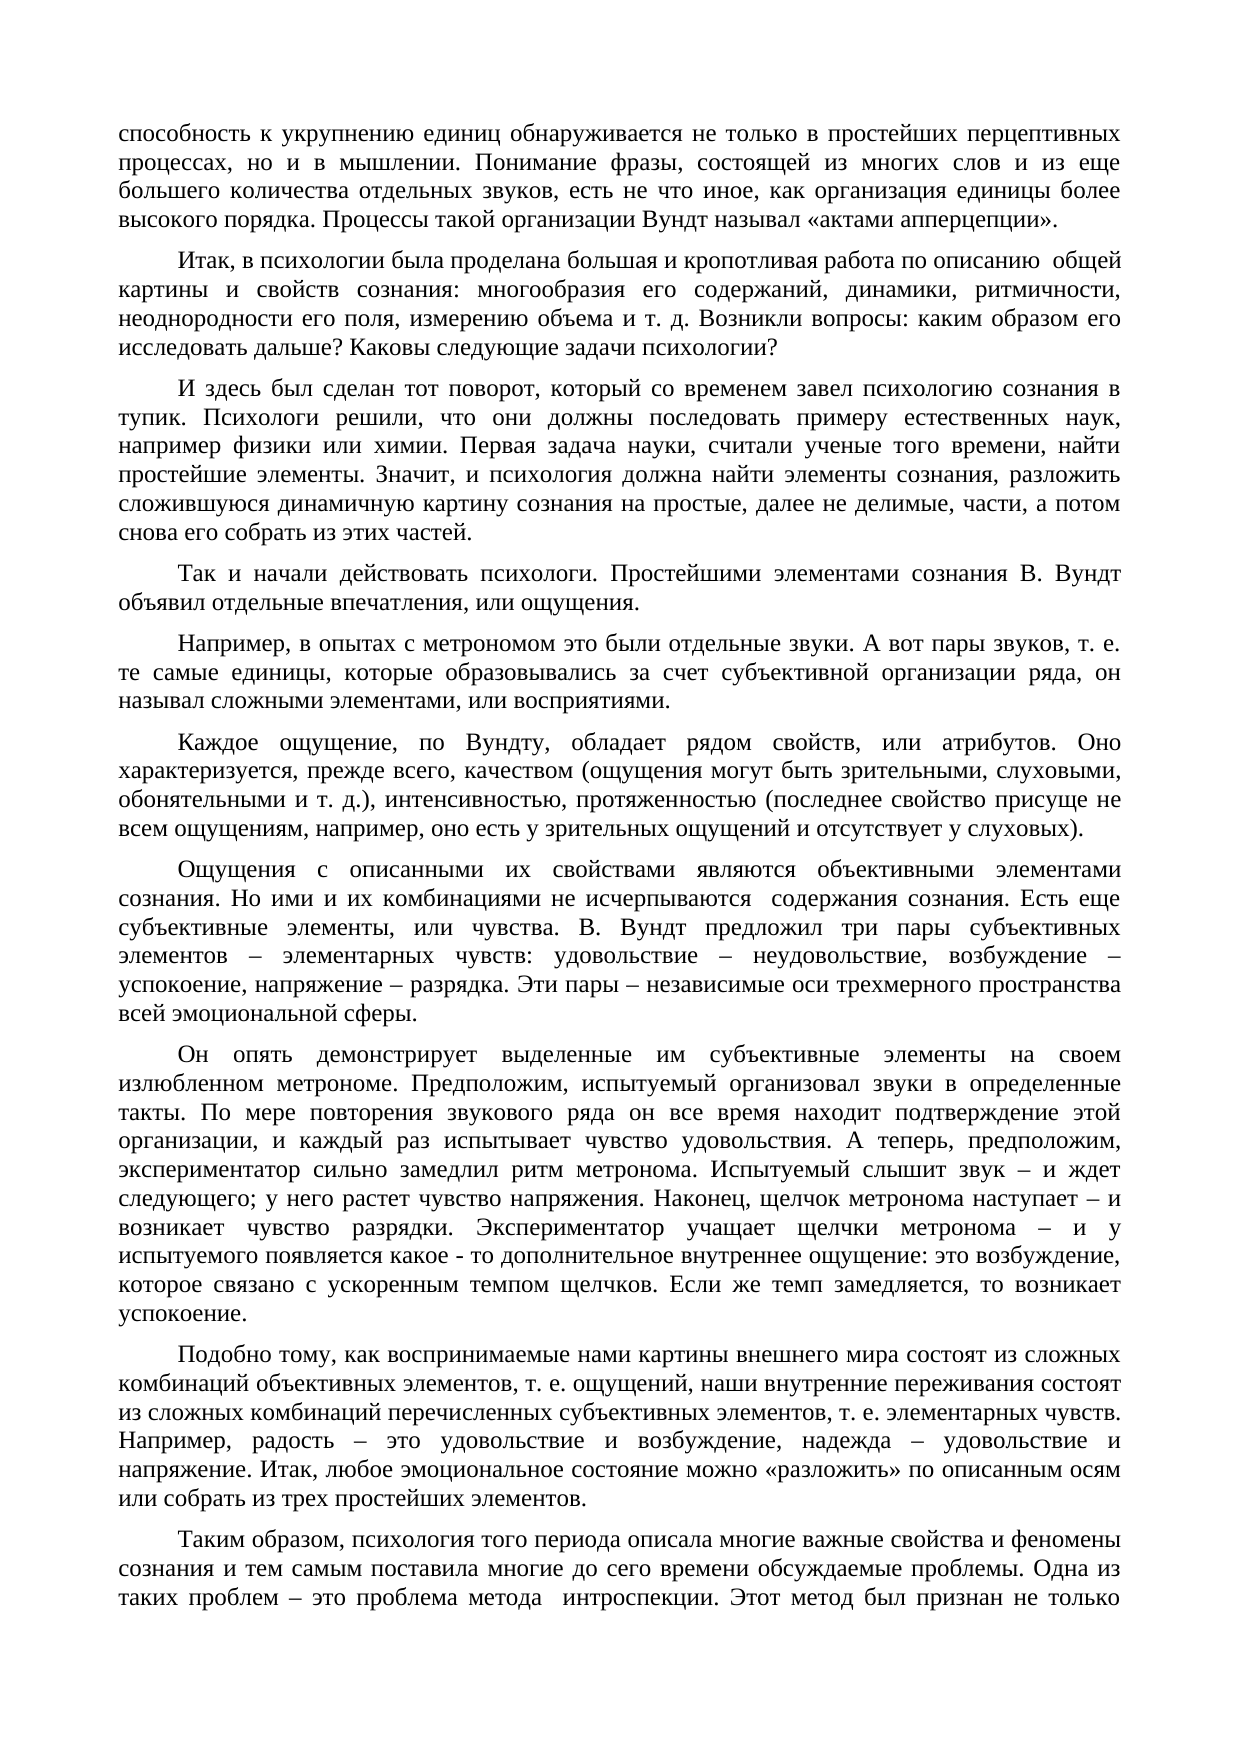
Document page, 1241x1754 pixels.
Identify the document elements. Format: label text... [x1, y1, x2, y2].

text Каждое ощущение, по Вундту, обладает рядом свойств, или атрибутов. Оно характеризуется, прежде всего, качеством (ощущения могут быть зрительными, слуховыми, обонятельными и т. д.), интенсивностью, протяженностью (последнее свойство присуще не всем ощущениям, например, оно есть у зрительных ощущений и отсутствует у слуховых). [118, 727, 1122, 842]
text Он опять демонстрирует выделенные им субъективные элементы на своем излюбленном метрономе. Предположим, испытуемый организовал звуки в определенные такты. По мере повторения звукового ряда он все время находит подтверждение этой организации, и каждый раз испытывает чувство удовольствия. А теперь, предположим, экспериментатор сильно замедлил ритм метронома. Испытуемый слышит звук – и ждет следующего; у него растет чувство напряжения. Наконец, щелчок метронома наступает – и возникает чувство разрядки. Экспериментатор учащает щелчки метронома – и у испытуемого появляется какое - то дополнительное внутреннее ощущение: это возбуждение, которое связано с ускоренным темпом щелчков. Если же темп замедляется, то возникает успокоение. [118, 1039, 1122, 1327]
text Ощущения с описанными их свойствами являются объективными элементами сознания. Но ими и их комбинациями не исчерпываются содержания сознания. Есть еще субъективные элементы, или чувства. В. Вундт предложил три пары субъективных элементов – элементарных чувств: удовольствие – неудовольствие, возбуждение – успокоение, напряжение – разрядка. Эти пары – независимые оси трехмерного пространства всей эмоциональной сферы. [118, 854, 1122, 1027]
text Так и начали действовать психологи. Простейшими элементами сознания В. Вундт объявил отдельные впечатления, или ощущения. [118, 558, 1122, 616]
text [118, 118, 1122, 233]
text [118, 1524, 1122, 1611]
text Итак, в психологии была проделана большая и кропотливая работа по описанию общей картины и свойств сознания: многообразия его содержаний, динамики, ритмичности, неоднородности его поля, измерению объема и т. д. Возникли вопросы: каким образом его исследовать дальше? Каковы следующие задачи психологии? [118, 246, 1122, 361]
text Например, в опытах с метрономом это были отдельные звуки. А вот пары звуков, т. е. те самые единицы, которые образовывались за счет субъективной организации ряда, он называл сложными элементами, или восприятиями. [118, 628, 1122, 714]
text И здесь был сделан тот поворот, который со временем завел психологию сознания в тупик. Психологи решили, что они должны последовать примеру естественных наук, например физики или химии. Первая задача науки, считали ученые того времени, найти простейшие элементы. Значит, и психология должна найти элементы сознания, разложить сложившуюся динамичную картину сознания на простые, далее не делимые, части, а потом снова его собрать из этих частей. [118, 373, 1122, 546]
text Подобно тому, как воспринимаемые нами картины внешнего мира состоят из сложных комбинаций объективных элементов, т. е. ощущений, наши внутренние переживания состоят из сложных комбинаций перечисленных субъективных элементов, т. е. элементарных чувств. Например, радость – это удовольствие и возбуждение, надежда – удовольствие и напряжение. Итак, любое эмоциональное состояние можно «разложить» по описанным осям или собрать из трех простейших элементов. [118, 1339, 1122, 1512]
